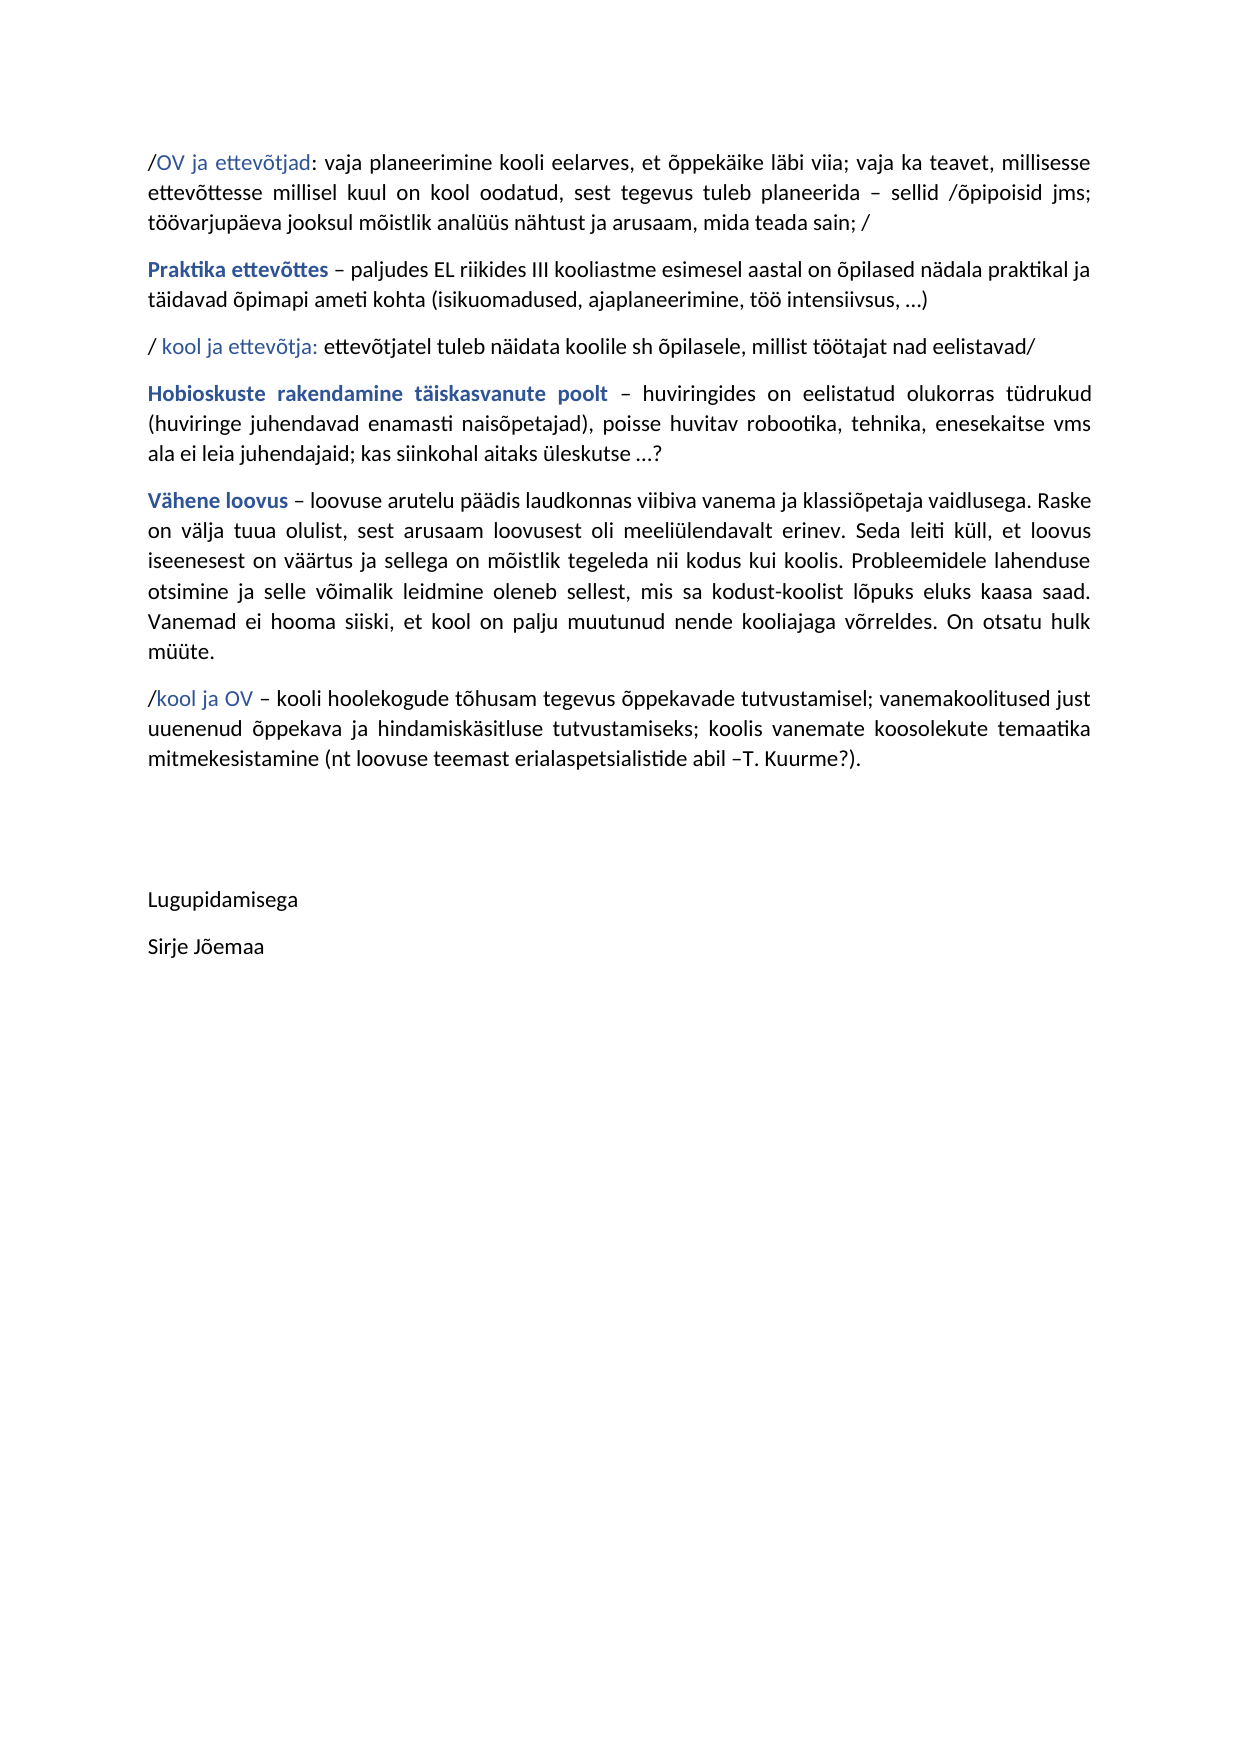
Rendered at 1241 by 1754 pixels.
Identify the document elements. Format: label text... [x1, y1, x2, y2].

text / kool ja ettevõtja: ettevõtjatel tuleb näidata koolile sh õpilasele, millist töötajat nad eelistavad/ [148, 332, 1093, 360]
text Hobioskuste rakendamine täiskasvanute poolt – huviringides on eelistatud olukorras tüdrukud (huviringe juhendavad enamasti naisõpetajad), poisse huvitav robootika, tehnika, enesekaitse vms ala ei leia juhendajaid; kas siinkohal aitaks üleskutse …? [148, 379, 1093, 467]
text Vähene loovus – loovuse arutelu päädis laudkonnas viibiva vanema ja klassiõpetaja vaidlusega. Raske on välja tuua olulist, sest arusaam loovusest oli meeliülendavalt erinev. Seda leiti küll, et loovus iseenesest on väärtus ja sellega on mõistlik tegeleda nii kodus kui koolis. Probleemidele lahenduse otsimine ja selle võimalik leidmine oleneb sellest, mis sa kodust-koolist lõpuks eluks kaasa saad. Vanemad ei hooma siiski, et kool on palju muutunud nende kooliajaga võrreldes. On otsatu hulk müüte. [148, 486, 1093, 665]
text /kool ja OV – kooli hoolekogude tõhusam tegevus õppekavade tutvustamisel; vanemakoolitused just uuenenud õppekava ja hindamiskäsitluse tutvustamiseks; koolis vanemate koosolekute temaatika mitmekesistamine (nt loovuse teemast erialaspetsialistide abil –T. Kuurme?). [148, 684, 1093, 772]
text Sirje Jõemaa [148, 932, 1093, 960]
text /OV ja ettevõtjad: vaja planeerimine kooli eelarves, et õppekäike läbi viia; vaja ka teavet, millisesse ettevõttesse millisel kuul on kool oodatud, sest tegevus tuleb planeerida – sellid /õpipoisid jms; töövarjupäeva jooksul mõistlik analüüs nähtust ja arusaam, mida teada sain; / [148, 148, 1093, 236]
text Lugupidamisega [148, 885, 1093, 913]
text Praktika ettevõttes – paljudes EL riikides III kooliastme esimesel aastal on õpilased nädala praktikal ja täidavad õpimapi ameti kohta (isikuomadused, ajaplaneerimine, töö intensiivsus, …) [148, 255, 1093, 313]
